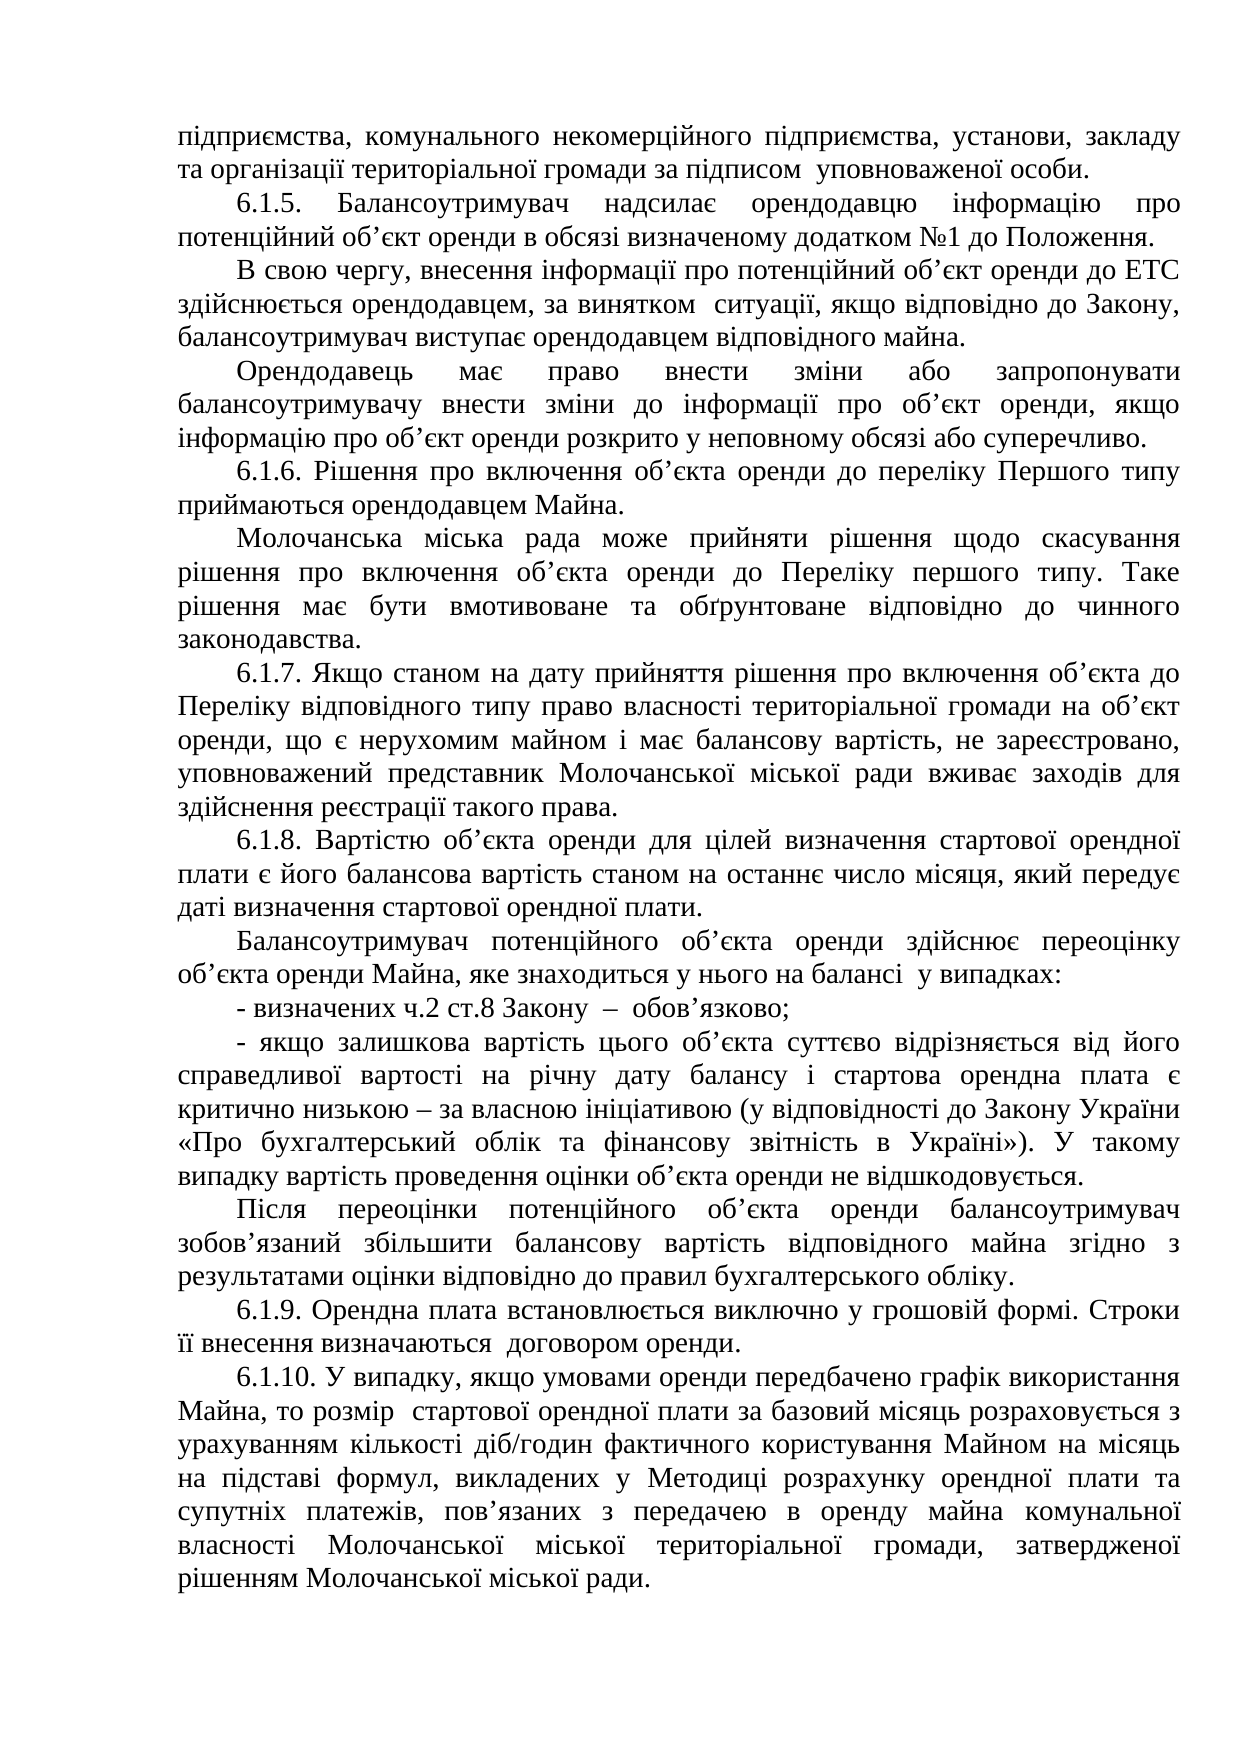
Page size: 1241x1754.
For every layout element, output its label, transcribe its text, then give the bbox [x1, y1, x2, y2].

text Молочанська міська рада може прийняти рішення щодо скасування рішення про включення об’єкта оренди до Переліку першого типу. Таке рішення має бути вмотивоване та обґрунтоване відповідно до чинного законодавства. [177, 521, 1181, 655]
list Орендодавець має право внести зміни або запропонувати балансоутримувачу внести зміни до інформації про об’єкт оренди, якщо інформацію про об’єкт оренди розкрито у неповному обсязі або суперечливо. [177, 353, 1181, 453]
list 6.1.10. У випадку, якщо умовами оренди передбачено графік використання Майна, то розмір стартової орендної плати за базовий місяць розраховується з урахуванням кількості діб/годин фактичного користування Майном на місяць на підставі формул, викладених у Методиці розрахунку орендної плати та супутніх платежів, пов’язаних з передачею в оренду майна комунальної власності Молочанської міської територіальної громади, затвердженої рішенням Молочанської міської ради. [177, 1359, 1181, 1594]
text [177, 118, 1181, 185]
text В свою чергу, внесення інформації про потенційний об’єкт оренди до ЕТС здійснюється орендодавцем, за винятком ситуації, якщо відповідно до Закону, балансоутримувач виступає орендодавцем відповідного майна. [177, 252, 1181, 353]
text 6.1.5. Балансоутримувач надсилає орендодавцю інформацію про потенційний об’єкт оренди в обсязі визначеному додатком №1 до Положення. [177, 185, 1181, 252]
list - визначених ч.2 ст.8 Закону – обов’язково; [177, 990, 1181, 1024]
text Балансоутримувач потенційного об’єкта оренди здійснює переоцінку об’єкта оренди Майна, яке знаходиться у нього на балансі у випадках: [177, 923, 1181, 990]
text 6.1.9. Орендна плата встановлюється виключно у грошовій формі. Строки її внесення визначаються договором оренди. [177, 1292, 1181, 1359]
list Після переоцінки потенційного об’єкта оренди балансоутримувач зобов’язаний збільшити балансову вартість відповідного майна згідно з результатами оцінки відповідно до правил бухгалтерського обліку. [177, 1191, 1181, 1292]
text - якщо залишкова вартість цього об’єкта суттєво відрізняється від його справедливої вартості на річну дату балансу і стартова орендна плата є критично низькою – за власною ініціативою (у відповідності до Закону України «Про бухгалтерський облік та фінансову звітність в Україні»). У такому випадку вартість проведення оцінки об’єкта оренди не відшкодовується. [177, 1024, 1181, 1191]
text 6.1.7. Якщо станом на дату прийняття рішення про включення об’єкта до Переліку відповідного типу право власності територіальної громади на об’єкт оренди, що є нерухомим майном і має балансову вартість, не зареєстровано, уповноважений представник Молочанської міської ради вживає заходів для здійснення реєстрації такого права. [177, 655, 1181, 822]
text 6.1.6. Рішення про включення об’єкта оренди до переліку Першого типу приймаються орендодавцем Майна. [177, 453, 1181, 521]
text 6.1.8. Вартістю об’єкта оренди для цілей визначення стартової орендної плати є його балансова вартість станом на останнє число місяця, який передує даті визначення стартової орендної плати. [177, 822, 1181, 923]
